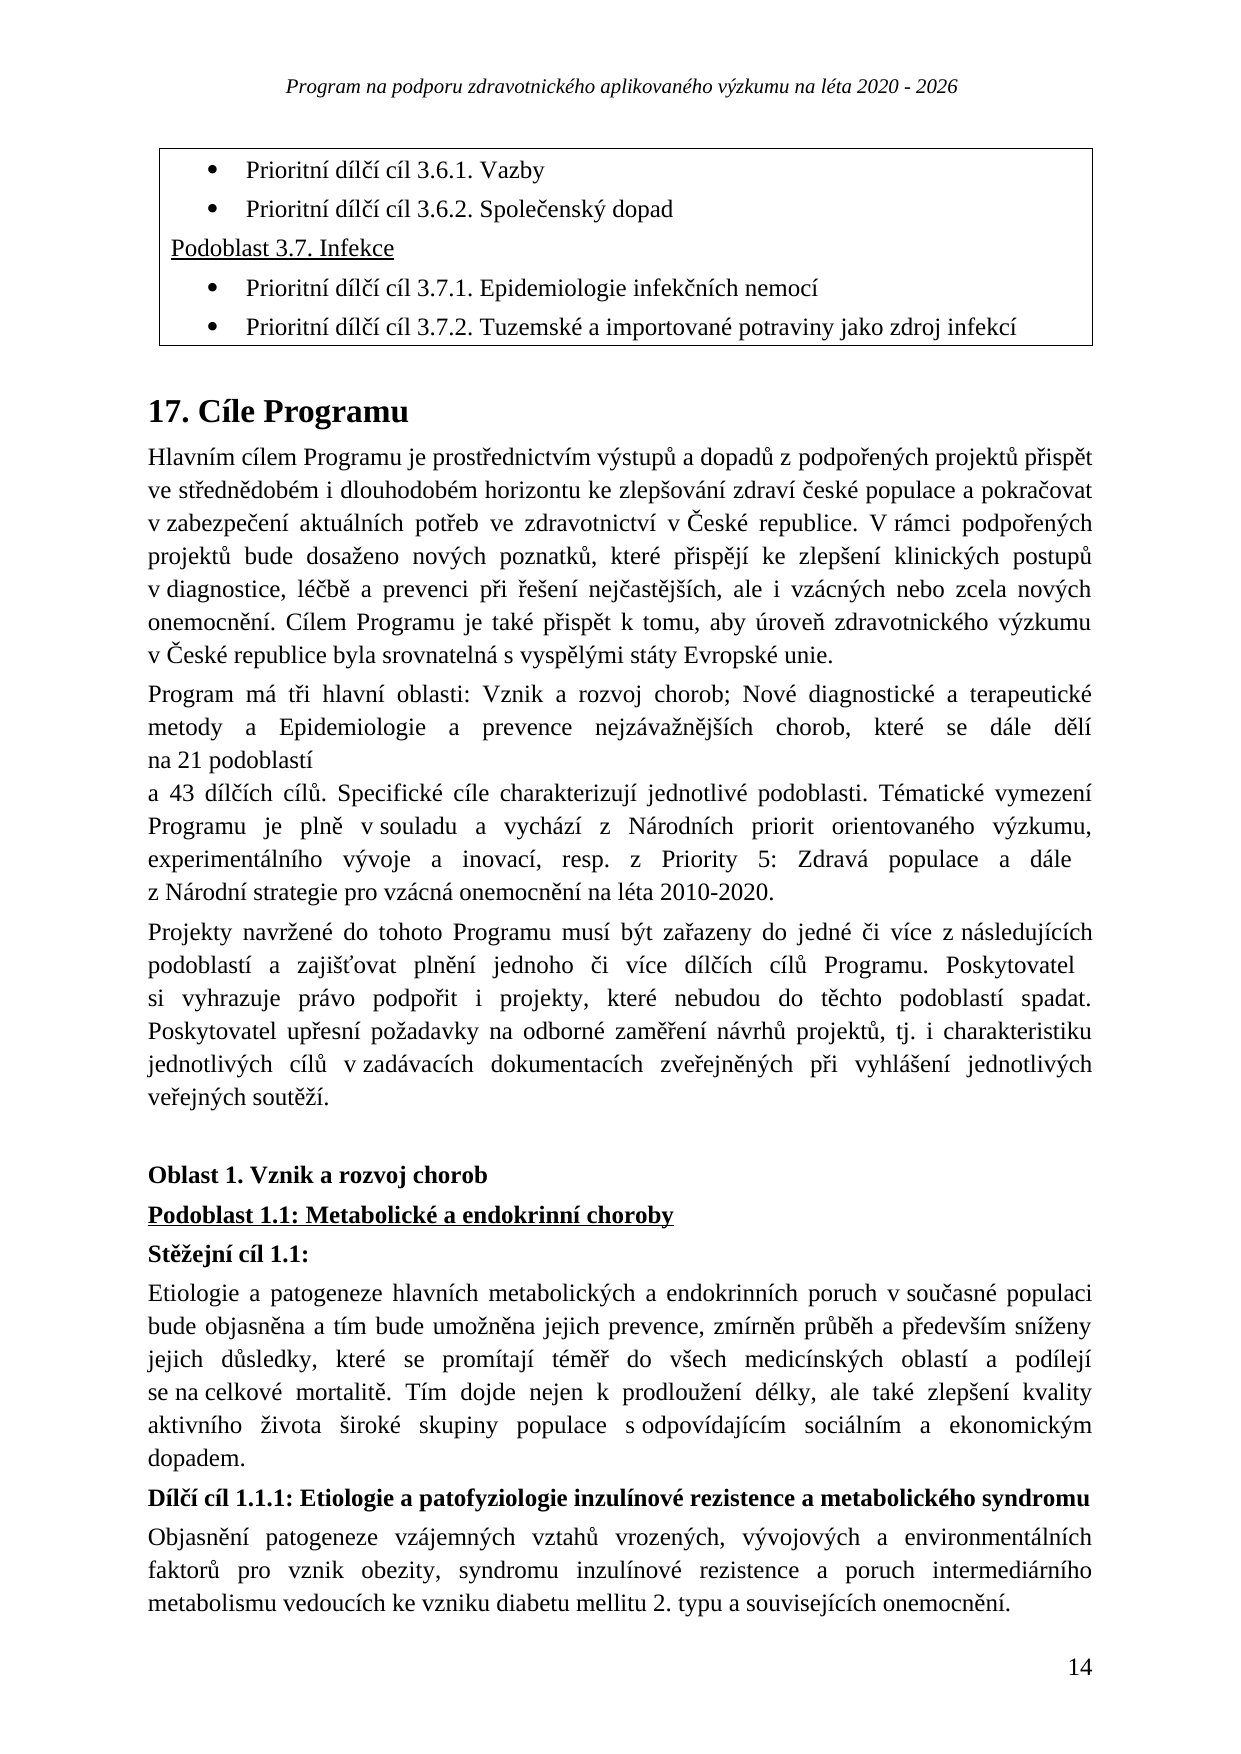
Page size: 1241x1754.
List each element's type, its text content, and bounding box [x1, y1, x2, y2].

subtitle Oblast 1. Vznik a rozvoj chorob [148, 1160, 1093, 1189]
subtitle 17. Cíle Programu [148, 392, 1093, 430]
text Etiologie a patogeneze hlavních metabolických a endokrinních poruch v současné populaci bude objasněna a tím bude umožněna jejich prevence, zmírněn průběh a především sníženy jejich důsledky, které se promítají téměř do všech medicínských oblastí a podílejí se na celkové mortalitě. Tím dojde nejen k prodloužení délky, ale také zlepšení kvality aktivního života široké skupiny populace s odpovídajícím sociálním a ekonomickým dopadem. [148, 1278, 1093, 1472]
text Podoblast 1.1: Metabolické a endokrinní choroby [148, 1200, 1093, 1228]
text Stěžejní cíl 1.1: [148, 1239, 1093, 1268]
text Hlavním cílem Programu je prostřednictvím výstupů a dopadů z podpořených projektů přispět ve střednědobém i dlouhodobém horizontu ke zlepšování zdraví české populace a pokračovat v zabezpečení aktuálních potřeb ve zdravotnictví v České republice. V rámci podpořených projektů bude dosaženo nových poznatků, které přispějí ke zlepšení klinických postupů v diagnostice, léčbě a prevenci při řešení nejčastějších, ale i vzácných nebo zcela nových onemocnění. Cílem Programu je také přispět k tomu, aby úroveň zdravotnického výzkumu v České republice byla srovnatelná s vyspělými státy Evropské unie. [148, 442, 1093, 669]
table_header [160, 149, 1092, 345]
text Dílčí cíl 1.1.1: Etiologie a patofyziologie inzulínové rezistence a metabolického syndromu [148, 1483, 1093, 1511]
text Program má tři hlavní oblasti: Vznik a rozvoj chorob; Nové diagnostické a terapeutické metody a Epidemiologie a prevence nejzávažnějších chorob, které se dále dělí na 21 podoblastí a 43 dílčích cílů. Specifické cíle charakterizují jednotlivé podoblasti. Tématické vymezení Programu je plně v souladu a vychází z Národních priorit orientovaného výzkumu, experimentálního vývoje a inovací, resp. z Priority 5: Zdravá populace a dále z Národní strategie pro vzácná onemocnění na léta 2010-2020. [148, 679, 1093, 906]
text Objasnění patogeneze vzájemných vztahů vrozených, vývojových a environmentálních faktorů pro vznik obezity, syndromu inzulínové rezistence a poruch intermediárního metabolismu vedoucích ke vzniku diabetu mellitu 2. typu a souvisejících onemocnění. [148, 1522, 1093, 1617]
text Projekty navržené do tohoto Programu musí být zařazeny do jedné či více z následujících podoblastí a zajišťovat plnění jednoho či více dílčích cílů Programu. Poskytovatel si vyhrazuje právo podpořit i projekty, které nebudou do těchto podoblastí spadat. Poskytovatel upřesní požadavky na odborné zaměření návrhů projektů, tj. i charakteristiku jednotlivých cílů v zadávacích dokumentacích zveřejněných při vyhlášení jednotlivých veřejných soutěží. [148, 917, 1093, 1111]
